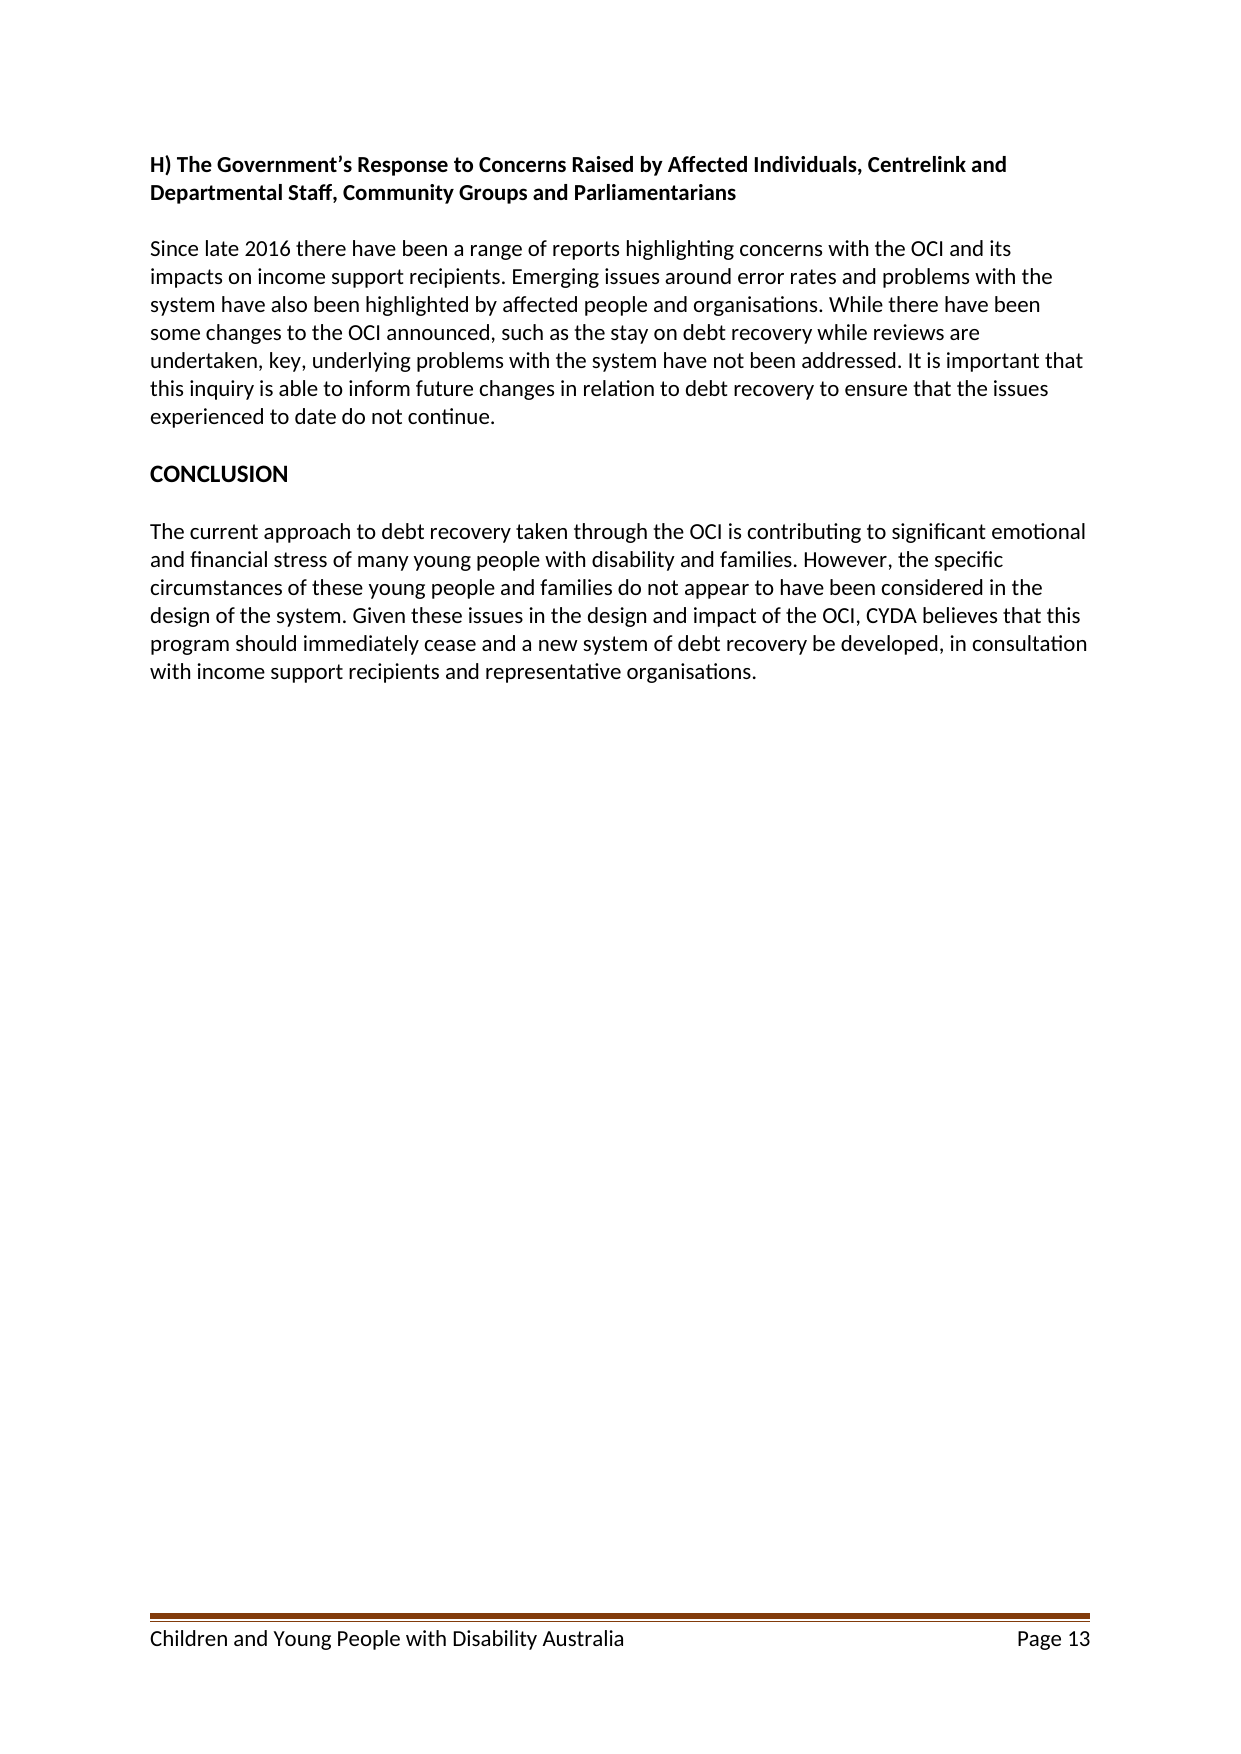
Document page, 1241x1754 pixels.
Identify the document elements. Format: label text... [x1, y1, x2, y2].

text CONCLUSION [150, 458, 1090, 489]
text H) The Government’s Response to Concerns Raised by Affected Individuals, Centrelink and Departmental Staff, Community Groups and Parliamentarians [150, 150, 1090, 206]
text Since late 2016 there have been a range of reports highlighting concerns with the OCI and its impacts on income support recipients. Emerging issues around error rates and problems with the system have also been highlighted by affected people and organisations. While there have been some changes to the OCI announced, such as the stay on debt recovery while reviews are undertaken, key, underlying problems with the system have not been addressed. It is important that this inquiry is able to inform future changes in relation to debt recovery to ensure that the issues experienced to date do not continue. [150, 234, 1090, 430]
text The current approach to debt recovery taken through the OCI is contributing to significant emotional and financial stress of many young people with disability and families. However, the specific circumstances of these young people and families do not appear to have been considered in the design of the system. Given these issues in the design and impact of the OCI, CYDA believes that this program should immediately cease and a new system of debt recovery be developed, in consultation with income support recipients and representative organisations. [150, 517, 1090, 685]
